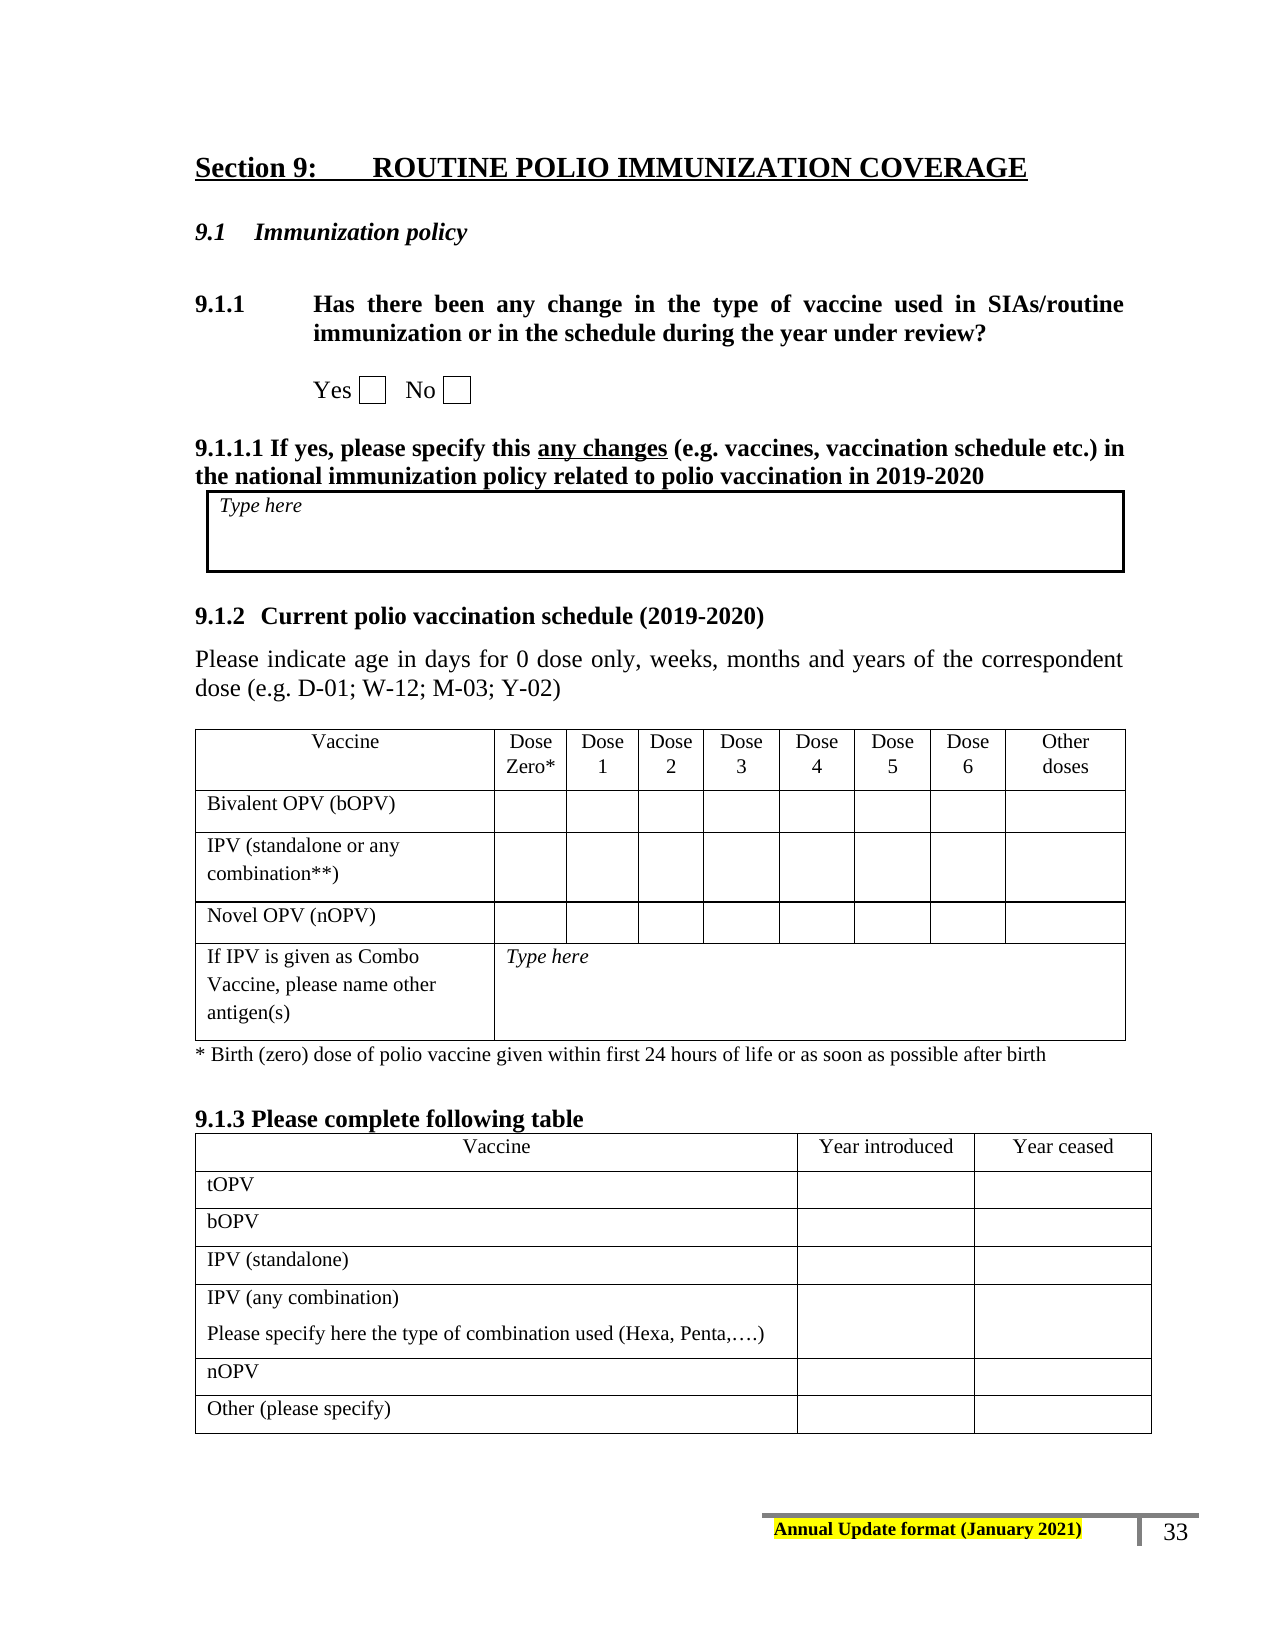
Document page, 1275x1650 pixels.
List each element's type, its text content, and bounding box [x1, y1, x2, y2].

table_cell [975, 1247, 1151, 1283]
text * Birth (zero) dose of polio vaccine given within first 24 hours of life or as soon as possible after birth [195, 1041, 1125, 1066]
table_cell IPV (standalone) [196, 1247, 797, 1283]
table_cell [1006, 791, 1125, 832]
table_cell Novel OPV (nOPV) [196, 903, 494, 943]
table_cell [931, 791, 1005, 832]
table_cell Other (please specify) [196, 1396, 797, 1433]
table_cell [931, 903, 1005, 943]
text Please indicate age in days for 0 dose only, weeks, months and years of the correspondent dose (e.g. D-01; W-12; M-03; Y-02) [195, 644, 1125, 702]
table_header Type here [209, 493, 1122, 569]
table_cell [798, 1209, 974, 1246]
table_cell [1006, 903, 1125, 943]
table_header Dose 1 [567, 730, 638, 790]
table_header Vaccine [196, 730, 494, 790]
table_cell [567, 791, 638, 832]
table_cell [975, 1359, 1151, 1395]
text 9.1.3 Please complete following table [195, 1104, 1125, 1133]
table_header Vaccine [196, 1134, 797, 1171]
table_header Year introduced [798, 1134, 974, 1171]
table_cell If IPV is given as Combo Vaccine, please name other antigen(s) [196, 944, 494, 1040]
table_cell [931, 833, 1005, 901]
table_cell [704, 833, 779, 901]
table_cell Bivalent OPV (bOPV) [196, 791, 494, 832]
subtitle Section 9: ROUTINE POLIO IMMUNIZATION COVERAGE [195, 150, 1125, 183]
table_header Dose Zero* [495, 730, 566, 790]
table_cell bOPV [196, 1209, 797, 1246]
table_cell [639, 903, 703, 943]
text Yes No [253, 375, 1125, 404]
table_cell tOPV [196, 1172, 797, 1208]
table_cell [855, 791, 930, 832]
table_cell [495, 833, 566, 901]
table_cell [855, 903, 930, 943]
subtitle 9.1 Immunization policy [195, 217, 1125, 246]
table_cell [495, 791, 566, 832]
table_cell [495, 903, 566, 943]
table_cell [798, 1359, 974, 1395]
table_cell [798, 1396, 974, 1433]
table_cell [975, 1209, 1151, 1246]
table_cell [567, 833, 638, 901]
table_header Dose 3 [704, 730, 779, 790]
table_cell [780, 791, 854, 832]
table_cell Type here [495, 944, 1125, 1040]
table_cell [798, 1172, 974, 1208]
table_cell [567, 903, 638, 943]
table_cell [798, 1247, 974, 1283]
table_cell IPV (standalone or any combination**) [196, 833, 494, 901]
table_header Dose 5 [855, 730, 930, 790]
text 9.1.1 Has there been any change in the type of vaccine used in SIAs/routine immunization or in the schedule during the year under review? [195, 289, 1125, 346]
table_header Dose 2 [639, 730, 703, 790]
table_cell [855, 833, 930, 901]
table_cell [704, 903, 779, 943]
table_cell [975, 1172, 1151, 1208]
table_cell nOPV [196, 1359, 797, 1395]
table_cell [798, 1285, 974, 1358]
table_cell [975, 1396, 1151, 1433]
table_cell [780, 903, 854, 943]
table_cell [704, 791, 779, 832]
table_cell [780, 833, 854, 901]
table_header Year ceased [975, 1134, 1151, 1171]
table_cell [1006, 833, 1125, 901]
table_header Other doses [1006, 730, 1125, 790]
table_header Dose 4 [780, 730, 854, 790]
table_cell IPV (any combination) Please specify here the type of combination used (Hexa, Penta,….) [196, 1285, 797, 1358]
table_header Dose 6 [931, 730, 1005, 790]
table_cell [639, 833, 703, 901]
subtitle 9.1.2 Current polio vaccination schedule (2019-2020) [195, 601, 1125, 630]
table_cell [639, 791, 703, 832]
text 9.1.1.1 If yes, please specify this any changes (e.g. vaccines, vaccination schedule etc.) in the national immunization policy related to polio vaccination in 2019-2020 [195, 433, 1125, 490]
table_cell [975, 1285, 1151, 1358]
